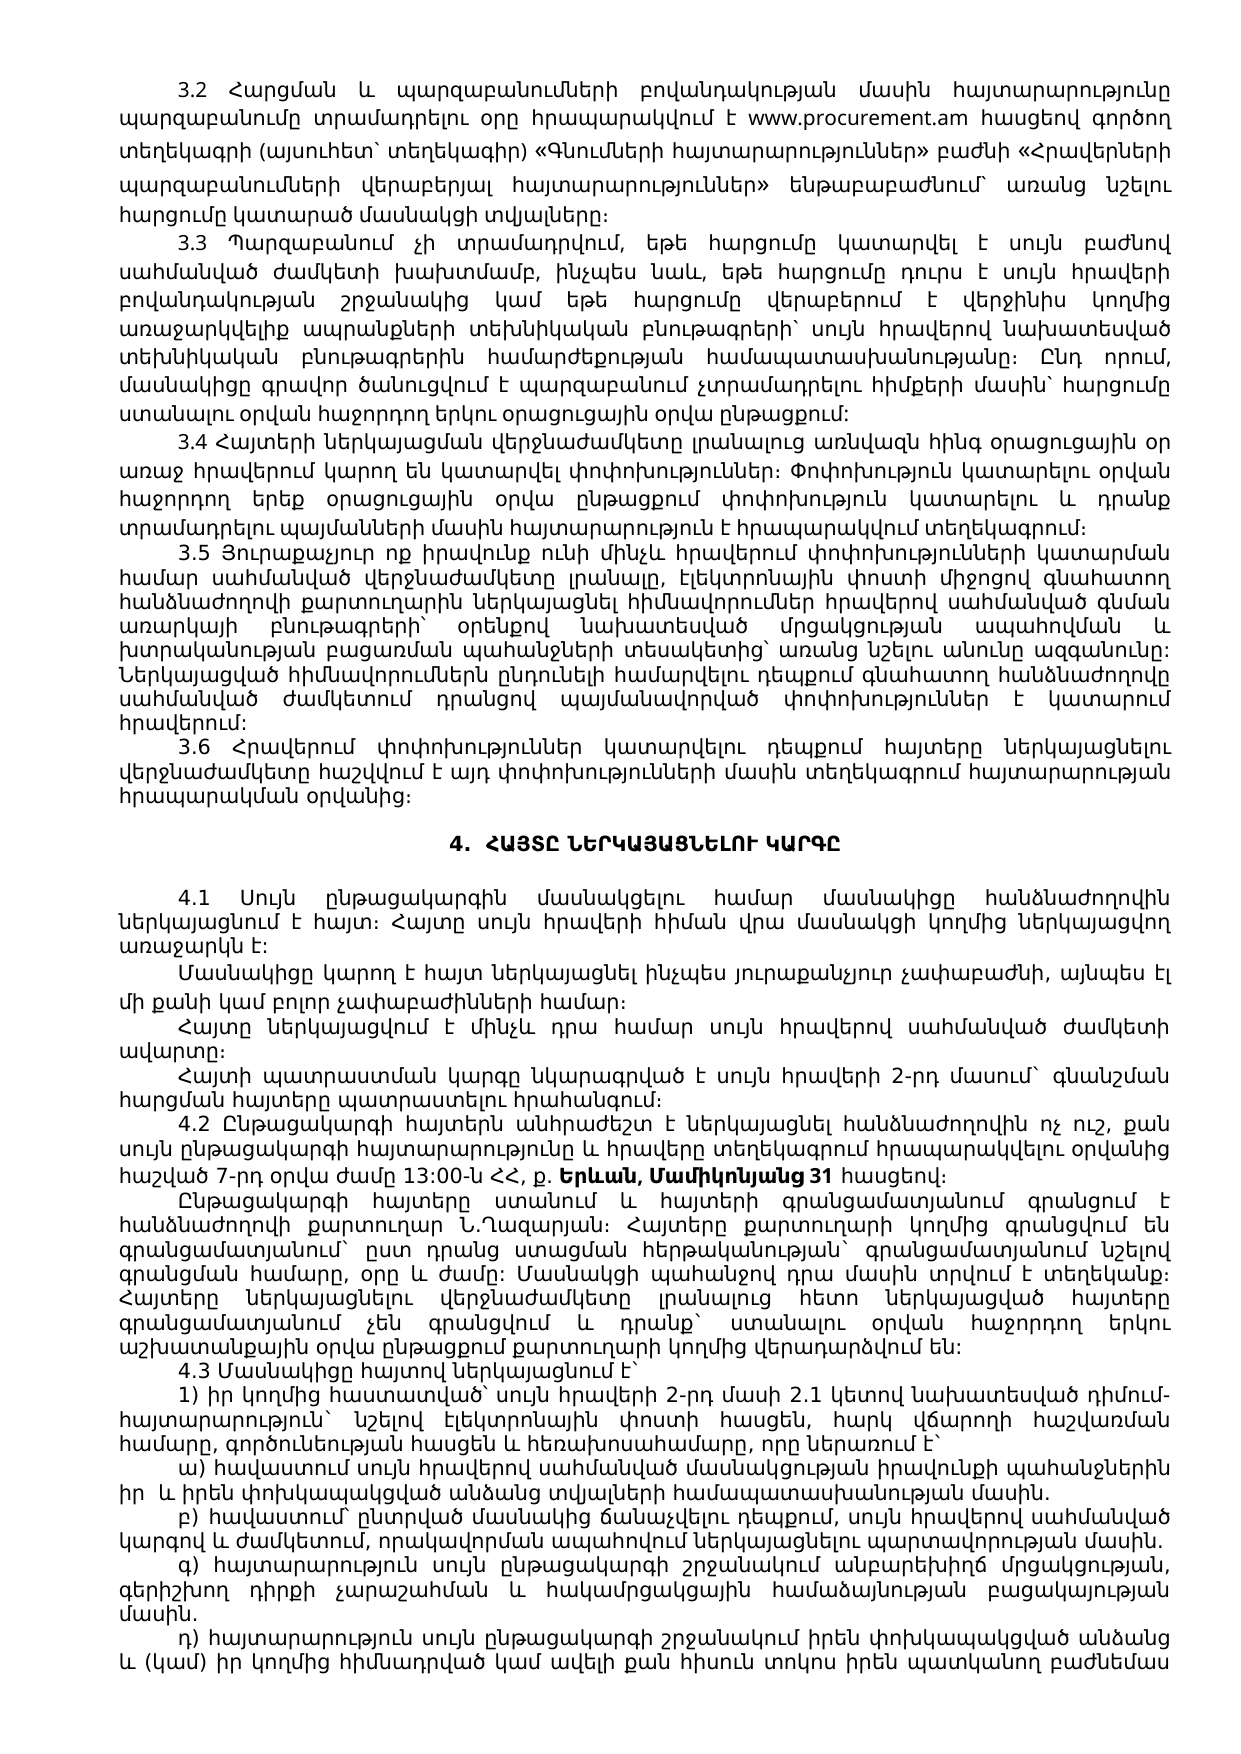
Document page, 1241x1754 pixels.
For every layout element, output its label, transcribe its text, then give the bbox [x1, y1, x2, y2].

text 3.4 Հայտերի ներկայացման վերջնաժամկետը լրանալուց առնվազն հինգ օրացուցային օր առաջ հրավերում կարող են կատարվել փոփոխություններ։ Փոփոխություն կատարելու օրվան հաջորդող երեք օրացուցային օրվա ընթացքում փոփոխություն կատարելու և դրանք տրամադրելու պայմանների մասին հայտարարություն է հրապարակվում տեղեկագրում։ [118, 427, 1171, 541]
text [118, 1626, 1171, 1675]
text գ) հայտարարություն սույն ընթացակարգի շրջանակում անբարեխիղճ մրցակցության, գերիշխող դիրքի չարաշահման և հակամրցակցային համաձայնության բացակայության մասին. [118, 1553, 1171, 1626]
text բ) հավաստում՝ ընտրված մասնակից ճանաչվելու դեպքում, սույն հրավերով սահմանված կարգով և ժամկետում, որակավորման ապահովում ներկայացնելու պարտավորության մասին. [118, 1505, 1171, 1553]
text 4. ՀԱՅՏԸ ՆԵՐԿԱՅԱՑՆԵԼՈՒ ԿԱՐԳԸ [118, 832, 1171, 857]
text 3.3 Պարզաբանում չի տրամադրվում, եթե հարցումը կատարվել է սույն բաժնով սահմանված ժամկետի խախտմամբ, ինչպես նաև, եթե հարցումը դուրս է սույն հրավերի բովանդակության շրջանակից կամ եթե հարցումը վերաբերում է վերջինիս կողմից առաջարկվելիք ապրանքների տեխնիկական բնութագրերի` սույն հրավերով նախատեսված տեխնիկական բնութագրերին համարժեքության համապատասխանությանը։ Ընդ որում, մասնակիցը գրավոր ծանուցվում է պարզաբանում չտրամադրելու հիմքերի մասին` հարցումը ստանալու օրվան հաջորդող երկու օրացուցային օրվա ընթացքում: [118, 228, 1171, 427]
text 4.1 Սույն ընթացակարգին մասնակցելու համար մասնակիցը հանձնաժողովին ներկայացնում է հայտ։ Հայտը սույն հրավերի հիման վրա մասնակցի կողմից ներկայացվող առաջարկն է: [118, 886, 1171, 958]
text Ընթացակարգի հայտերը ստանում և հայտերի գրանցամատյանում գրանցում է հանձնաժողովի քարտուղար Ն.Ղազարյան։ Հայտերը քարտուղարի կողմից գրանցվում են գրանցամատյանում` ըստ դրանց ստացման հերթականության` գրանցամատյանում նշելով գրանցման համարը, օրը և ժամը: Մասնակցի պահանջով դրա մասին տրվում է տեղեկանք։ Հայտերը ներկայացնելու վերջնաժամկետը լրանալուց հետո ներկայացված հայտերը գրանցամատյանում չեն գրանցվում և դրանք` ստանալու օրվան հաջորդող երկու աշխատանքային օրվա ընթացքում քարտուղարի կողմից վերադարձվում են: [118, 1189, 1171, 1359]
text Մասնակիցը կարող է հայտ ներկայացնել ինչպես յուրաքանչյուր չափաբաժնի, այնպես էլ մի քանի կամ բոլոր չափաբաժինների համար։ [118, 958, 1171, 1015]
text 3.5 Յուրաքաչյուր ոք իրավունք ունի մինչև հրավերում փոփոխությունների կատարման համար սահմանված վերջնաժամկետը լրանալը, էլեկտրոնային փոստի միջոցով գնահատող հանձնաժողովի քարտուղարին ներկայացնել հիմնավորումներ հրավերով սահմանված գնման առարկայի բնութագրերի՝ օրենքով նախատեսված մրցակցության ապահովման և խտրականության բացառման պահանջների տեսակետից՝ առանց նշելու անունը ազգանունը: Ներկայացված հիմնավորումներն ընդունելի համարվելու դեպքում գնահատող հանձնաժողովը սահմանված ժամկետում դրանցով պայմանավորված փոփոխություններ է կատարում հրավերում: [118, 541, 1171, 735]
text 3.2 Հարցման և պարզաբանումների բովանդակության մասին հայտարարությունը պարզաբանումը տրամադրելու օրը հրապարակվում է www.procurement.am հասցեով գործող տեղեկագրի (այսուհետ` տեղեկագիր) «Գնումների հայտարարություններ» բաժնի «Հրավերների պարզաբանումների վերաբերյալ հայտարարություններ» ենթաբաբաժնում` առանց նշելու հարցումը կատարած մասնակցի տվյալները։ [118, 75, 1171, 228]
text 4.3 Մասնակիցը հայտով ներկայացնում է` [118, 1359, 1171, 1383]
text 3.6 Հրավերում փոփոխություններ կատարվելու դեպքում հայտերը ներկայացնելու վերջնաժամկետը հաշվվում է այդ փոփոխությունների մասին տեղեկագրում հայտարարության հրապարակման օրվանից։ [118, 735, 1171, 808]
text 4.2 Ընթացակարգի հայտերն անհրաժեշտ է ներկայացնել հանձնաժողովին ոչ ուշ, քան սույն ընթացակարգի հայտարարությունը և հրավերը տեղեկագրում հրապարակվելու օրվանից հաշված 7-րդ օրվա ժամը 13:00-ն ՀՀ, ք. Երևան, Մամիկոնյանց 31 հասցեով։ [118, 1112, 1171, 1189]
text Հայտը ներկայացվում է մինչև դրա համար սույն հրավերով սահմանված ժամկետի ավարտը։ [118, 1015, 1171, 1064]
text ա) հավաստում սույն հրավերով սահմանված մասնակցության իրավունքի պահանջներին իր և իրեն փոխկապակցված անձանց տվյալների համապատասխանության մասին. [118, 1456, 1171, 1505]
text 1) իր կողմից հաստատված՝ սույն հրավերի 2-րդ մասի 2.1 կետով նախատեսված դիմում-հայտարարություն` նշելով էլեկտրոնային փոստի հասցեն, հարկ վճարողի հաշվառման համարը, գործունեության հասցեն և հեռախոսահամարը, որը ներառում է` [118, 1383, 1171, 1456]
text Հայտի պատրաստման կարգը նկարագրված է սույն հրավերի 2-րդ մասում` գնանշման հարցման հայտերը պատրաստելու հրահանգում։ [118, 1064, 1171, 1112]
